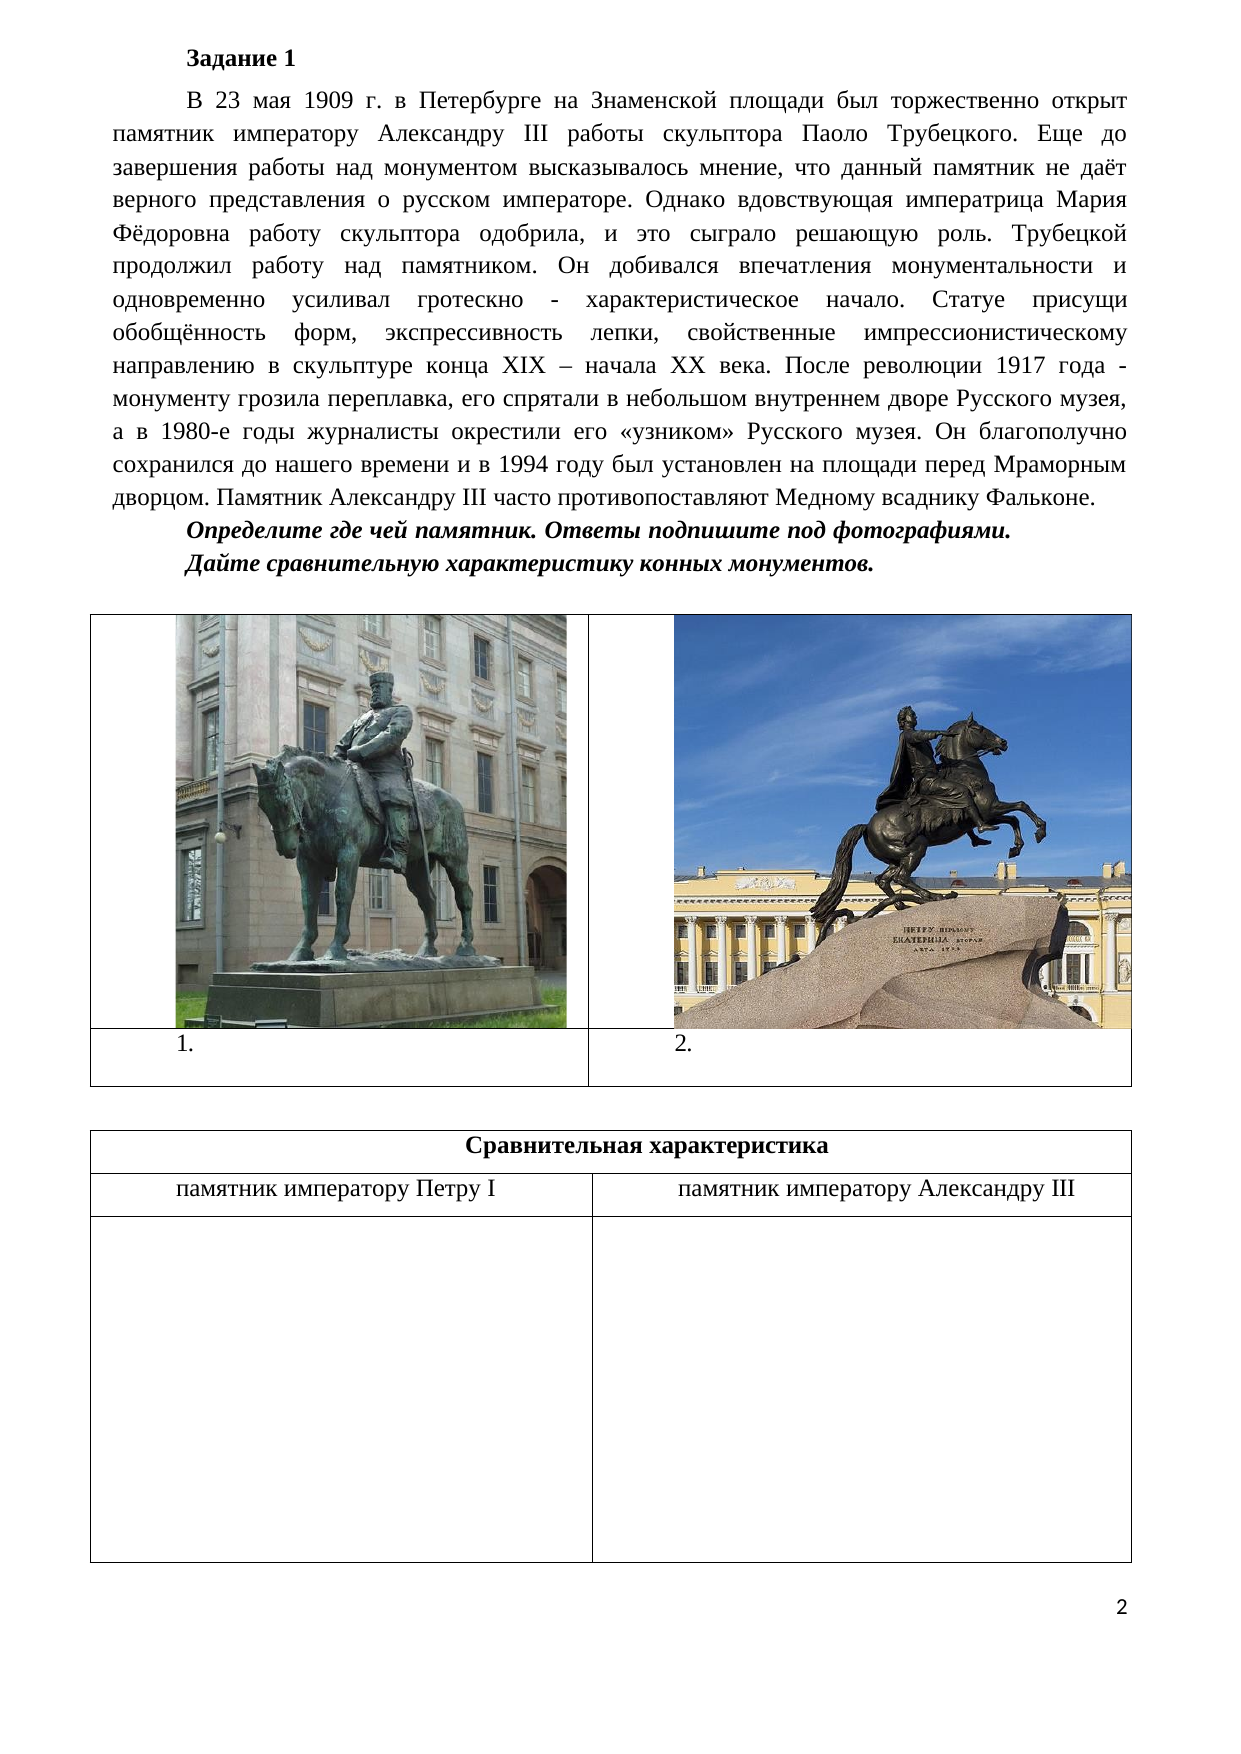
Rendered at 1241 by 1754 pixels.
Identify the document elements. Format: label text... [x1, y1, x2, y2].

text В 23 мая 1909 г. в Петербурге на Знаменской площади был торжественно открыт памятник императору Александру III работы скульптора Паоло Трубецкого. Еще до завершения работы над монументом высказывалось мнение, что данный памятник не даёт верного представления о русском императоре. Однако вдовствующая императрица Мария Фёдоровна работу скульптора одобрила, и это сыграло решающую роль. Трубецкой продолжил работу над памятником. Он добивался впечатления монументальности и одновременно усиливал гротескно - характеристическое начало. Статуе присущи обобщённость форм, экспрессивность лепки, свойственные импрессионистическому направлению в скульптуре конца XIX – начала ХХ века. После революции 1917 года - монументу грозила переплавка, его спрятали в небольшом внутреннем дворе Русского музея, а в 1980-е годы журналисты окрестили его «узником» Русского музея. Он благополучно сохранился до нашего времени и в 1994 году был установлен на площади перед Мраморным дворцом. Памятник Александру III часто противопоставляют Медному всаднику Фальконе. [112, 86, 1128, 511]
text Определите где чей памятник. Ответы подпишите под фотографиями. Дайте сравнительную характеристику конных монументов. [186, 515, 1012, 577]
table_header [567, 615, 588, 1028]
table_cell 2. [589, 1029, 1131, 1086]
table_header [589, 615, 674, 1028]
picture [674, 615, 1132, 1029]
table_cell 1. [91, 1029, 588, 1086]
table_cell [91, 1217, 592, 1562]
table_header [91, 615, 175, 1028]
text 2 [42, 1592, 1128, 1620]
table_cell [593, 1217, 1131, 1562]
table_header Сравнительная характеристика [91, 1131, 1131, 1173]
subtitle Задание 1 [186, 43, 1159, 72]
table_cell памятник императору Александру III [593, 1174, 1131, 1216]
table_cell памятник императору Петру I [91, 1174, 592, 1216]
picture [175, 615, 567, 1028]
